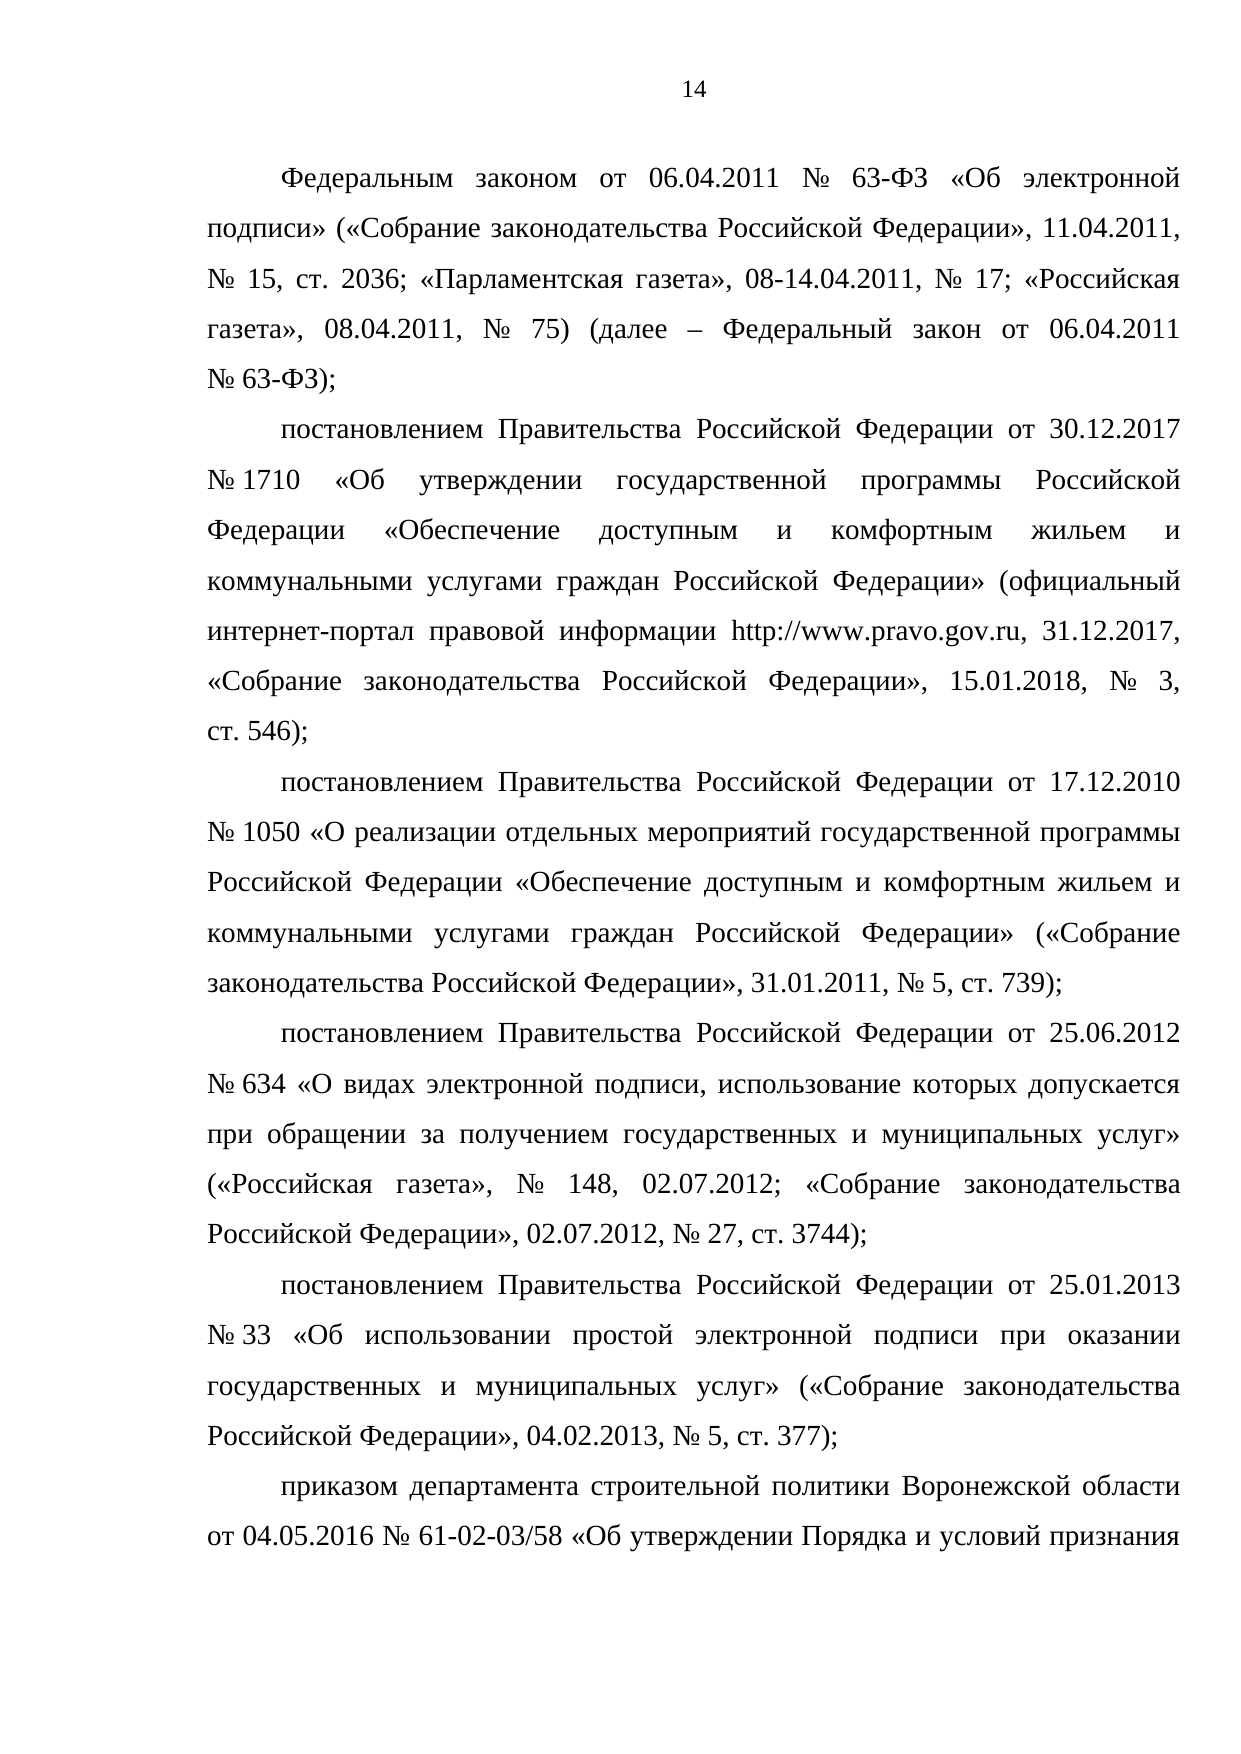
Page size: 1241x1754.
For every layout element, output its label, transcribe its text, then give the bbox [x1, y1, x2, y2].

text постановлением Правительства Российской Федерации от 25.06.2012 № 634 «О видах электронной подписи, использование которых допускается при обращении за получением государственных и муниципальных услуг» («Российская газета», № 148, 02.07.2012; «Собрание законодательства Российской Федерации», 02.07.2012, № 27, ст. 3744); [207, 1015, 1181, 1250]
text постановлением Правительства Российской Федерации от 25.01.2013 № 33 «Об использовании простой электронной подписи при оказании государственных и муниципальных услуг» («Собрание законодательства Российской Федерации», 04.02.2013, № 5, ст. 377); [207, 1267, 1181, 1451]
text Федеральным законом от 06.04.2011 № 63-ФЗ «Об электронной подписи» («Собрание законодательства Российской Федерации», 11.04.2011, № 15, ст. 2036; «Парламентская газета», 08-14.04.2011, № 17; «Российская газета», 08.04.2011, № 75) (далее – Федеральный закон от 06.04.2011 № 63-ФЗ); [207, 160, 1181, 395]
text постановлением Правительства Российской Федерации от 30.12.2017 № 1710 «Об утверждении государственной программы Российской Федерации «Обеспечение доступным и комфортным жильем и коммунальными услугами граждан Российской Федерации» (официальный интернет-портал правовой информации http://www.pravo.gov.ru, 31.12.2017, «Собрание законодательства Российской Федерации», 15.01.2018, № 3, ст. 546); [207, 412, 1181, 747]
text постановлением Правительства Российской Федерации от 17.12.2010 № 1050 «О реализации отдельных мероприятий государственной программы Российской Федерации «Обеспечение доступным и комфортным жильем и коммунальными услугами граждан Российской Федерации» («Собрание законодательства Российской Федерации», 31.01.2011, № 5, ст. 739); [207, 764, 1181, 999]
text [207, 1468, 1181, 1552]
